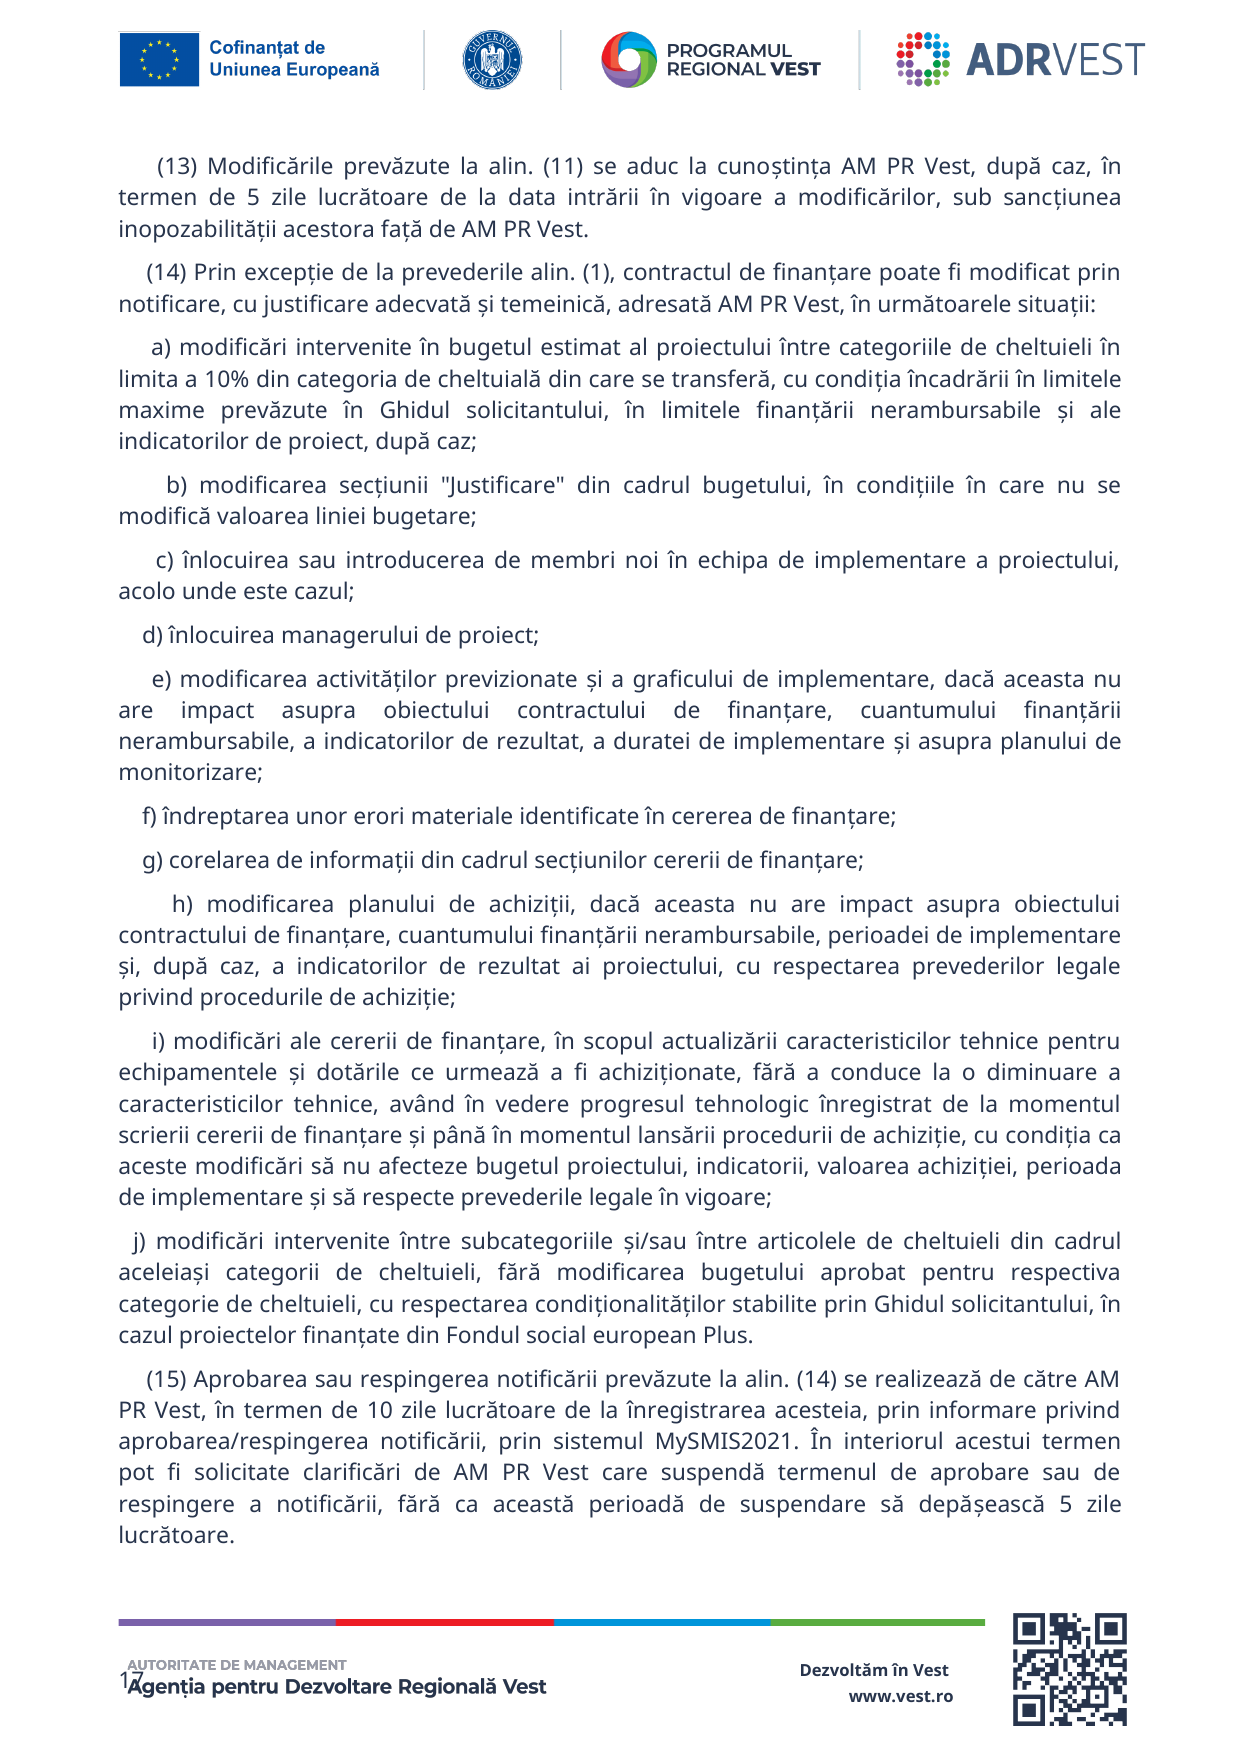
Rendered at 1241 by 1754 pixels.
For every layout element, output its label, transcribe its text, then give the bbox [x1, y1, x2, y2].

text (13) Modificările prevăzute la alin. (11) se aduc la cunoştinţa AM PR Vest, după caz, în termen de 5 zile lucrătoare de la data intrării în vigoare a modificărilor, sub sancţiunea inopozabilităţii acestora faţă de AM PR Vest. [118, 150, 1122, 244]
picture [1004, 1604, 1135, 1735]
text (15) Aprobarea sau respingerea notificării prevăzute la alin. (14) se realizează de către AM PR Vest, în termen de 10 zile lucrătoare de la înregistrarea acesteia, prin informare privind aprobarea/respingerea notificării, prin sistemul MySMIS2021. În interiorul acestui termen pot fi solicitate clarificări de AM PR Vest care suspendă termenul de aprobare sau de respingere a notificării, fără ca această perioadă de suspendare să depăşească 5 zile lucrătoare. [118, 1362, 1122, 1550]
text b) modificarea secţiunii "Justificare" din cadrul bugetului, în condiţiile în care nu se modifică valoarea liniei bugetare; [118, 469, 1122, 531]
text a) modificări intervenite în bugetul estimat al proiectului între categoriile de cheltuieli în limita a 10% din categoria de cheltuială din care se transferă, cu condiţia încadrării în limitele maxime prevăzute în Ghidul solicitantului, în limitele finanţării nerambursabile şi ale indicatorilor de proiect, după caz; [118, 331, 1122, 456]
text h) modificarea planului de achiziţii, dacă aceasta nu are impact asupra obiectului contractului de finanţare, cuantumului finanţării nerambursabile, perioadei de implementare şi, după caz, a indicatorilor de rezultat ai proiectului, cu respectarea prevederilor legale privind procedurile de achiziţie; [118, 887, 1122, 1012]
text e) modificarea activităţilor previzionate şi a graficului de implementare, dacă aceasta nu are impact asupra obiectului contractului de finanţare, cuantumului finanţării nerambursabile, a indicatorilor de rezultat, a duratei de implementare şi asupra planului de monitorizare; [118, 662, 1122, 787]
text i) modificări ale cererii de finanţare, în scopul actualizării caracteristicilor tehnice pentru echipamentele şi dotările ce urmează a fi achiziţionate, fără a conduce la o diminuare a caracteristicilor tehnice, având în vedere progresul tehnologic înregistrat de la momentul scrierii cererii de finanţare şi până în momentul lansării procedurii de achiziţie, cu condiţia ca aceste modificări să nu afecteze bugetul proiectului, indicatorii, valoarea achiziţiei, perioada de implementare şi să respecte prevederile legale în vigoare; [118, 1025, 1122, 1212]
text c) înlocuirea sau introducerea de membri noi în echipa de implementare a proiectului, acolo unde este cazul; [118, 544, 1122, 606]
text d) înlocuirea managerului de proiect; [118, 619, 1122, 650]
text g) corelarea de informaţii din cadrul secţiunilor cererii de finanţare; [118, 844, 1122, 875]
text f) îndreptarea unor erori materiale identificate în cererea de finanţare; [118, 800, 1122, 831]
text j) modificări intervenite între subcategoriile şi/sau între articolele de cheltuieli din cadrul aceleiaşi categorii de cheltuieli, fără modificarea bugetului aprobat pentru respectiva categorie de cheltuieli, cu respectarea condiţionalităţilor stabilite prin Ghidul solicitantului, în cazul proiectelor finanţate din Fondul social european Plus. [118, 1225, 1122, 1350]
picture [118, 30, 1146, 90]
text (14) Prin excepţie de la prevederile alin. (1), contractul de finanţare poate fi modificat prin notificare, cu justificare adecvată şi temeinică, adresată AM PR Vest, în următoarele situaţii: [118, 256, 1122, 319]
